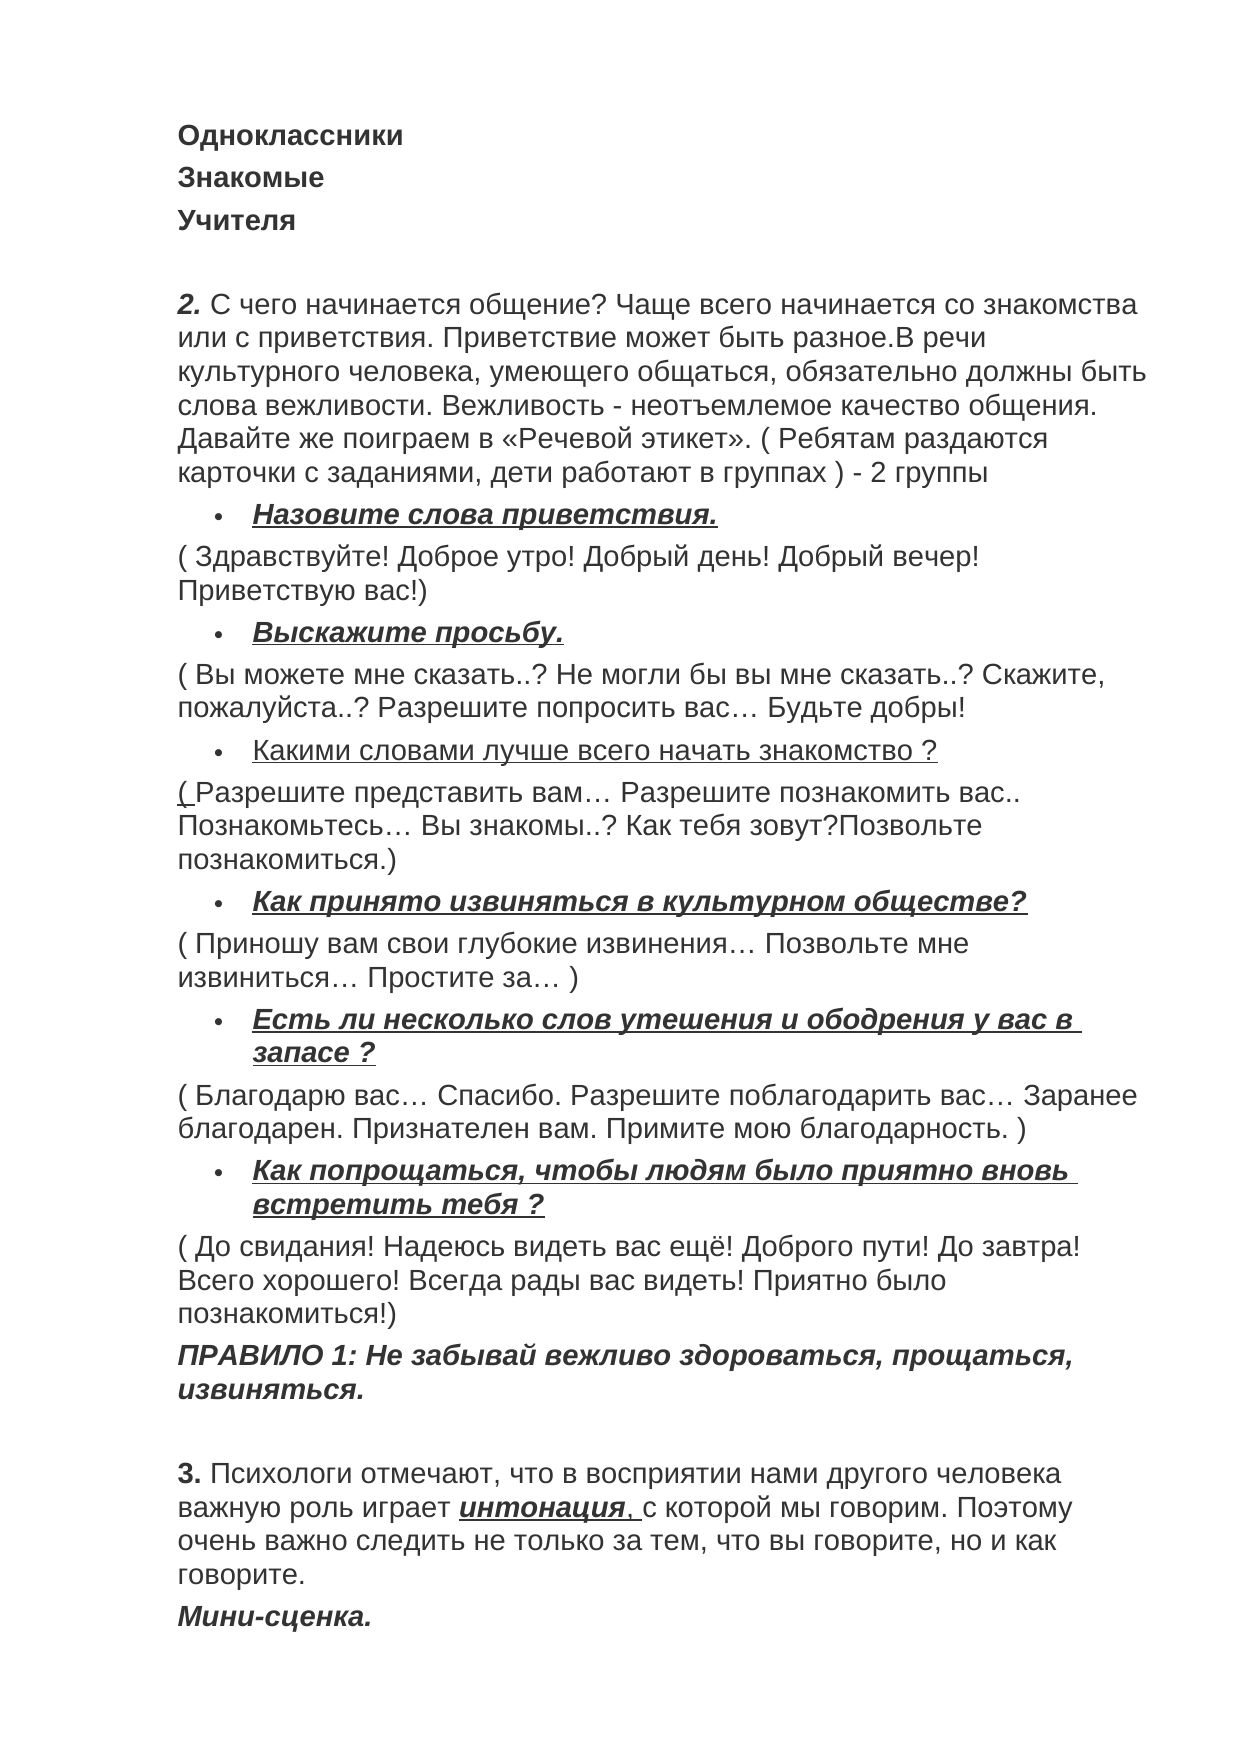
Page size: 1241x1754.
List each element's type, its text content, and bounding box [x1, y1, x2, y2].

list Назовите слова приветствия. [215, 497, 1152, 530]
text ( Благодарю вас… Спасибо. Разрешите поблагодарить вас… Заранее благодарен. Признателен вам. Примите мою благодарность. ) [177, 1078, 1152, 1145]
text ( До свидания! Надеюсь видеть вас ещё! Доброго пути! До завтра! Всего хорошего! Всегда рады вас видеть! Приятно было познакомиться!) [177, 1229, 1152, 1330]
text Мини-сценка. [177, 1599, 1152, 1633]
text ( Разрешите представить вам… Разрешите познакомить вас.. Познакомьтесь… Вы знакомы..? Как тебя зовут?Позвольте познакомиться.) [177, 775, 1152, 875]
text Знакомые [177, 160, 1152, 194]
text 3. Психологи отмечают, что в восприятии нами другого человека важную роль играет интонация, с которой мы говорим. Поэтому очень важно следить не только за тем, что вы говорите, но и как говорите. [177, 1456, 1152, 1591]
list Есть ли несколько слов утешения и ободрения у вас в запасе ? [215, 1002, 1152, 1069]
text 2. С чего начинается общение? Чаще всего начинается со знакомства или с приветствия. Приветствие может быть разное.В речи культурного человека, умеющего общаться, обязательно должны быть слова вежливости. Вежливость - неотъемлемое качество общения. Давайте же поиграем в «Речевой этикет». ( Ребятам раздаются карточки с заданиями, дети работают в группах ) - 2 группы [177, 287, 1152, 488]
list Как принято извиняться в культурном обществе? [215, 884, 1152, 918]
list Выскажите просьбу. [215, 615, 1152, 648]
text Одноклассники [177, 118, 1152, 152]
text ( Вы можете мне сказать..? Не могли бы вы мне сказать..? Скажите, пожалуйста..? Разрешите попросить вас… Будьте добры! [177, 657, 1152, 724]
list Какими словами лучше всего начать знакомство ? [215, 733, 1152, 766]
text ( Приношу вам свои глубокие извинения… Позвольте мне извиниться… Простите за… ) [177, 926, 1152, 993]
text ПРАВИЛО 1: Не забывай вежливо здороваться, прощаться, извиняться. [177, 1338, 1152, 1406]
text ( Здравствуйте! Доброе утро! Добрый день! Добрый вечер! Приветствую вас!) [177, 539, 1152, 606]
list Как попрощаться, чтобы людям было приятно вновь встретить тебя ? [215, 1153, 1152, 1221]
text Учителя [177, 202, 1152, 236]
